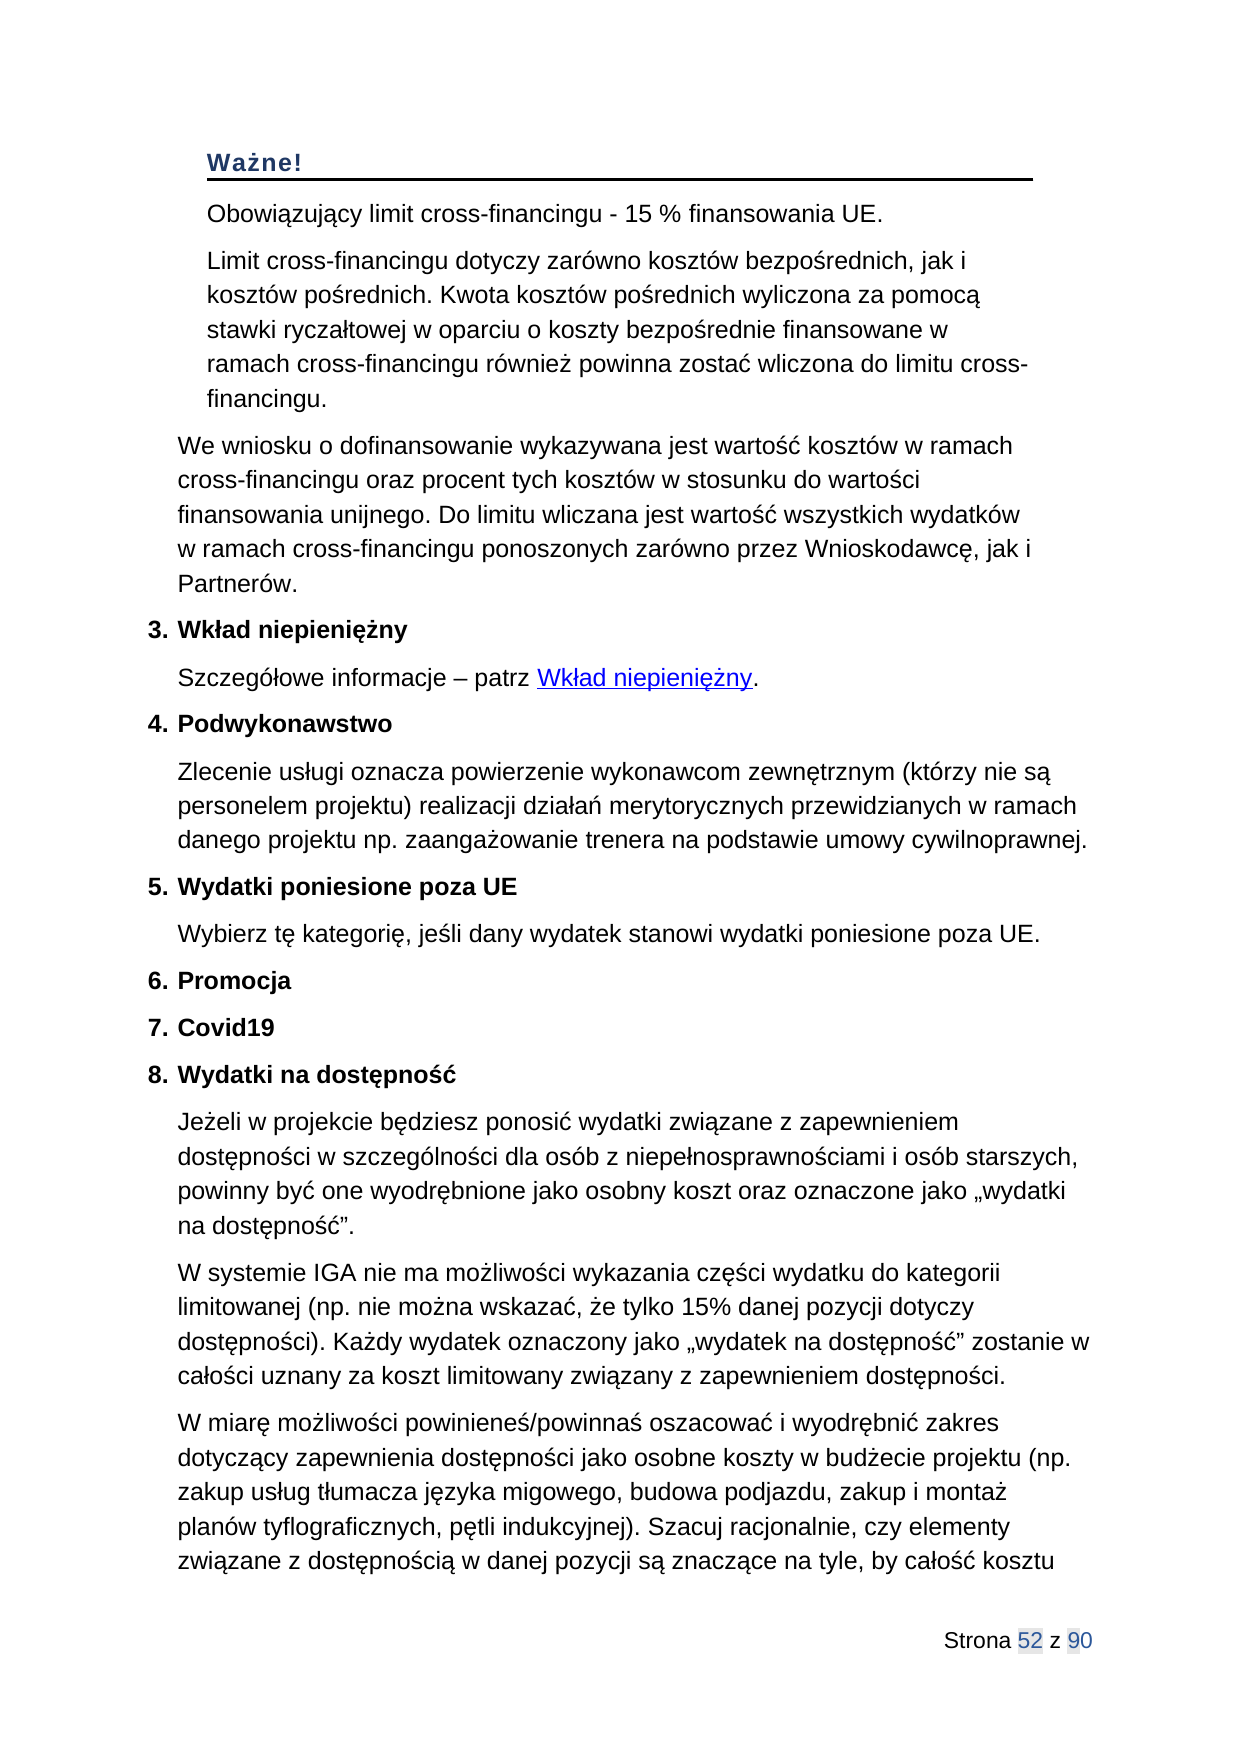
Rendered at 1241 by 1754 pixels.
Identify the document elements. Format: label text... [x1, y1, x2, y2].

list Wydatki na dostępność [148, 1060, 1093, 1089]
list Covid19 [148, 1013, 1093, 1042]
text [177, 1408, 1093, 1575]
text Jeżeli w projekcie będziesz ponosić wydatki związane z zapewnieniem dostępności w szczególności dla osób z niepełnosprawnościami i osób starszych, powinny być one wyodrębnione jako osobny koszt oraz oznaczone jako „wydatki na dostępność”. [177, 1107, 1093, 1239]
text Zlecenie usługi oznacza powierzenie wykonawcom zewnętrznym (którzy nie są personelem projektu) realizacji działań merytorycznych przewidzianych w ramach danego projektu np. zaangażowanie trenera na podstawie umowy cywilnoprawnej. [177, 756, 1093, 854]
text Obowiązujący limit cross-financingu - 15 % finansowania UE. [207, 199, 1033, 227]
text Limit cross-financingu dotyczy zarówno kosztów bezpośrednich, jak i kosztów pośrednich. Kwota kosztów pośrednich wyliczona za pomocą stawki ryczałtowej w oparciu o koszty bezpośrednie finansowane w ramach cross-financingu również powinna zostać wliczona do limitu cross-financingu. [207, 246, 1033, 412]
text Wybierz tę kategorię, jeśli dany wydatek stanowi wydatki poniesione poza UE. [177, 919, 1093, 948]
list Podwykonawstwo [148, 709, 1093, 738]
subtitle Ważne! [207, 148, 1033, 178]
text W systemie IGA nie ma możliwości wykazania części wydatku do kategorii limitowanej (np. nie można wskazać, że tylko 15% danej pozycji dotyczy dostępności). Każdy wydatek oznaczony jako „wydatek na dostępność” zostanie w całości uznany za koszt limitowany związany z zapewnieniem dostępności. [177, 1258, 1093, 1390]
text Szczegółowe informacje – patrz Wkład niepieniężny. [177, 662, 1093, 691]
list Wydatki poniesione poza UE [148, 872, 1093, 901]
text We wniosku o dofinansowanie wykazywana jest wartość kosztów w ramach cross-financingu oraz procent tych kosztów w stosunku do wartości finansowania unijnego. Do limitu wliczana jest wartość wszystkich wydatków w ramach cross-financingu ponoszonych zarówno przez Wnioskodawcę, jak i Partnerów. [177, 431, 1033, 597]
list Wkład niepieniężny [148, 616, 1093, 644]
list Promocja [148, 966, 1093, 995]
